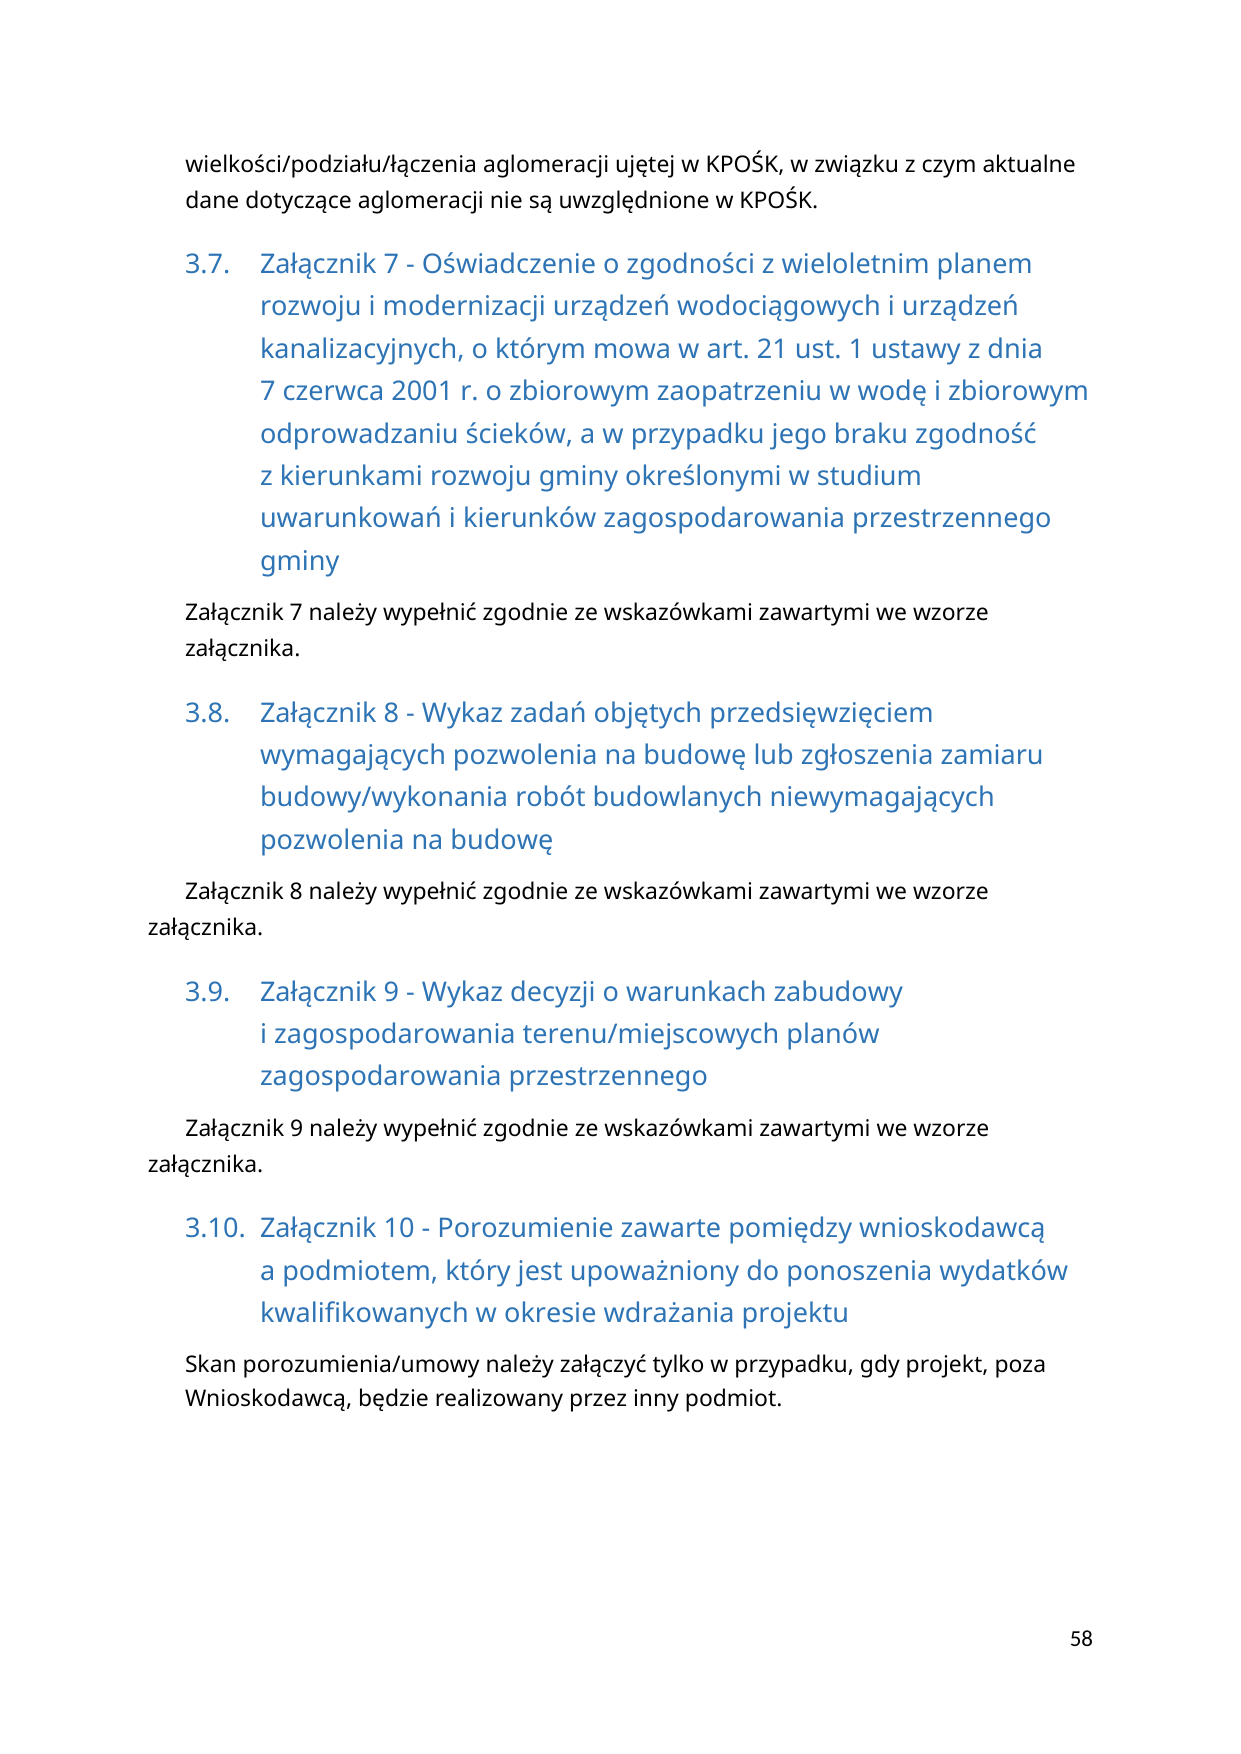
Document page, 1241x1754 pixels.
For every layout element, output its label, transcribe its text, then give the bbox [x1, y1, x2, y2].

subtitle Załącznik 10 - Porozumienie zawarte pomiędzy wnioskodawcą a podmiotem, który jest upoważniony do ponoszenia wydatków kwalifikowanych w okresie wdrażania projektu [185, 1208, 1093, 1330]
subtitle Załącznik 8 - Wykaz zadań objętych przedsięwzięciem wymagających pozwolenia na budowę lub zgłoszenia zamiaru budowy/wykonania robót budowlanych niewymagających pozwolenia na budowę [185, 693, 1093, 857]
text Załącznik 8 należy wypełnić zgodnie ze wskazówkami zawartymi we wzorze załącznika. [148, 875, 1093, 942]
text Załącznik 7 należy wypełnić zgodnie ze wskazówkami zawartymi we wzorze załącznika. [185, 596, 1093, 663]
text Skan porozumienia/umowy należy załączyć tylko w przypadku, gdy projekt, poza Wnioskodawcą, będzie realizowany przez inny podmiot. [185, 1348, 1093, 1413]
subtitle Załącznik 7 - Oświadczenie o zgodności z wieloletnim planem rozwoju i modernizacji urządzeń wodociągowych i urządzeń kanalizacyjnych, o którym mowa w art. 21 ust. 1 ustawy z dnia 7 czerwca 2001 r. o zbiorowym zaopatrzeniu w wodę i zbiorowym odprowadzaniu ścieków, a w przypadku jego braku zgodność z kierunkami rozwoju gminy określonymi w studium uwarunkowań i kierunków zagospodarowania przestrzennego gminy [185, 244, 1093, 578]
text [185, 148, 1093, 215]
subtitle Załącznik 9 - Wykaz decyzji o warunkach zabudowy i zagospodarowania terenu/miejscowych planów zagospodarowania przestrzennego [185, 972, 1093, 1094]
text Załącznik 9 należy wypełnić zgodnie ze wskazówkami zawartymi we wzorze załącznika. [148, 1112, 1093, 1179]
